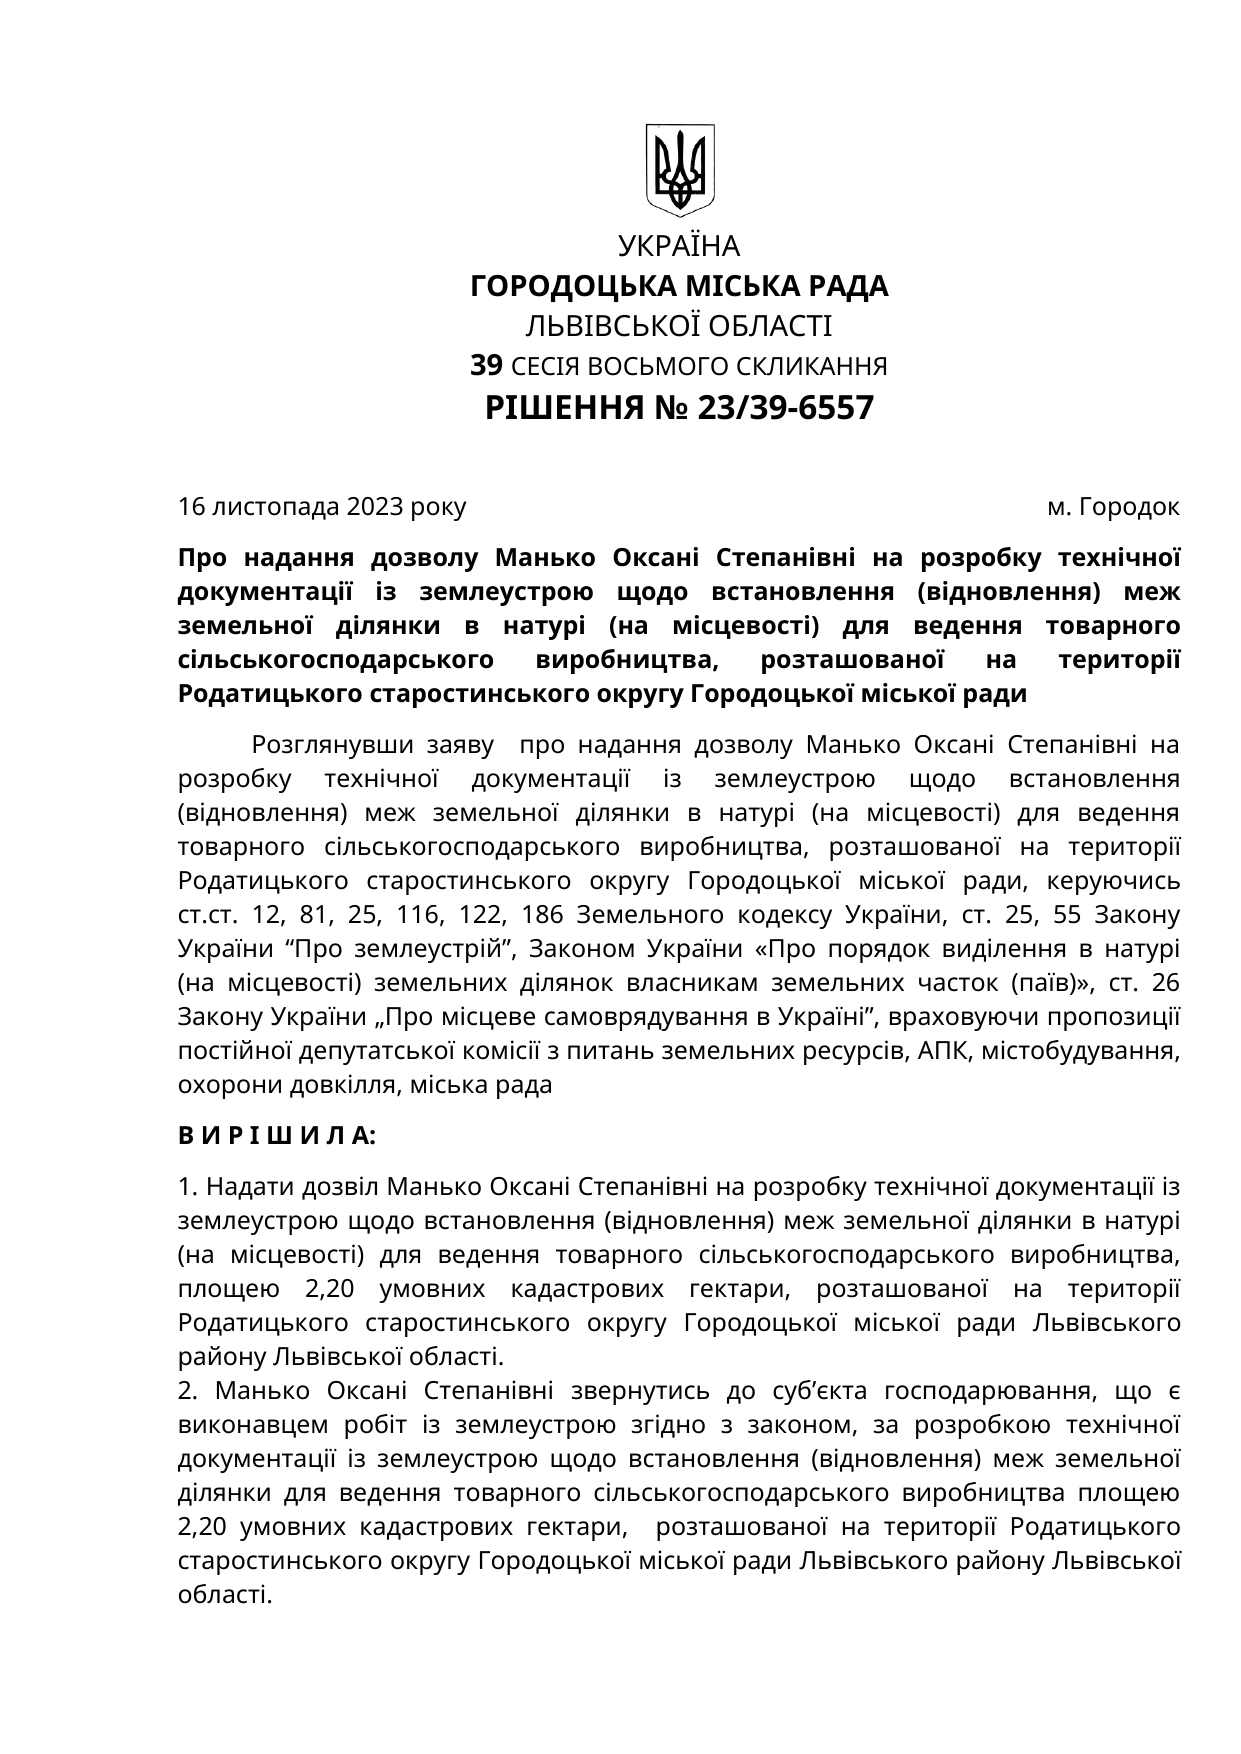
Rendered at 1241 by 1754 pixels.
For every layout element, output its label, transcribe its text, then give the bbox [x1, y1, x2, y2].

picture [633, 118, 726, 222]
text Розглянувши заяву про надання дозволу Манько Оксані Степанівні на розробку технічної документації із землеустрою щодо встановлення (відновлення) меж земельної ділянки в натурі (на місцевості) для ведення товарного сільськогосподарського виробництва, розташованої на території Родатицького старостинського округу Городоцької міської ради, керуючись ст.ст. 12, 81, 25, 116, 122, 186 Земельного кодексу України, ст. 25, 55 Закону України “Про землеустрій”, Законом України «Про порядок виділення в натурі (на місцевості) земельних ділянок власникам земельних часток (паїв)», ст. 26 Закону України „Про місцеве самоврядування в Україні”, враховуючи пропозиції постійної депутатської комісії з питань земельних ресурсів, АПК, містобудування, охорони довкілля, міська рада [177, 726, 1182, 1101]
text 1. Надати дозвіл Манько Оксані Степанівні на розробку технічної документації із землеустрою щодо встановлення (відновлення) меж земельної ділянки в натурі (на місцевості) для ведення товарного сільськогосподарського виробництва, площею 2,20 умовних кадастрових гектари, розташованої на території Родатицького старостинського округу Городоцької міської ради Львівського району Львівської області. [177, 1168, 1182, 1373]
text ГОРОДОЦЬКА МІСЬКА РАДА [177, 265, 1181, 305]
text 2. Манько Оксані Степанівні звернутись до суб’єкта господарювання, що є виконавцем робіт із землеустрою згідно з законом, за розробкою технічної документації із землеустрою щодо встановлення (відновлення) меж земельної ділянки для ведення товарного сільськогосподарського виробництва площею 2,20 умовних кадастрових гектари, розташованої на території Родатицького старостинського округу Городоцької міської ради Львівського району Львівської області. [177, 1373, 1182, 1611]
text В И Р І Ш И Л А: [177, 1118, 1182, 1152]
text Про надання дозволу Манько Оксані Степанівні на розробку технічної документації із землеустрою щодо встановлення (відновлення) меж земельної ділянки в натурі (на місцевості) для ведення товарного сільськогосподарського виробництва, розташованої на території Родатицького старостинського округу Городоцької міської ради [177, 539, 1182, 709]
text 39 сесія восьмого скликання [177, 344, 1181, 384]
text РІШЕННЯ № 23/39-6557 [177, 384, 1181, 429]
text УКРАЇНА [177, 225, 1181, 265]
text ЛЬВІВСЬКОЇ ОБЛАСТІ [177, 305, 1181, 344]
text 16 листопада 2023 року м. Городок [177, 488, 1181, 523]
